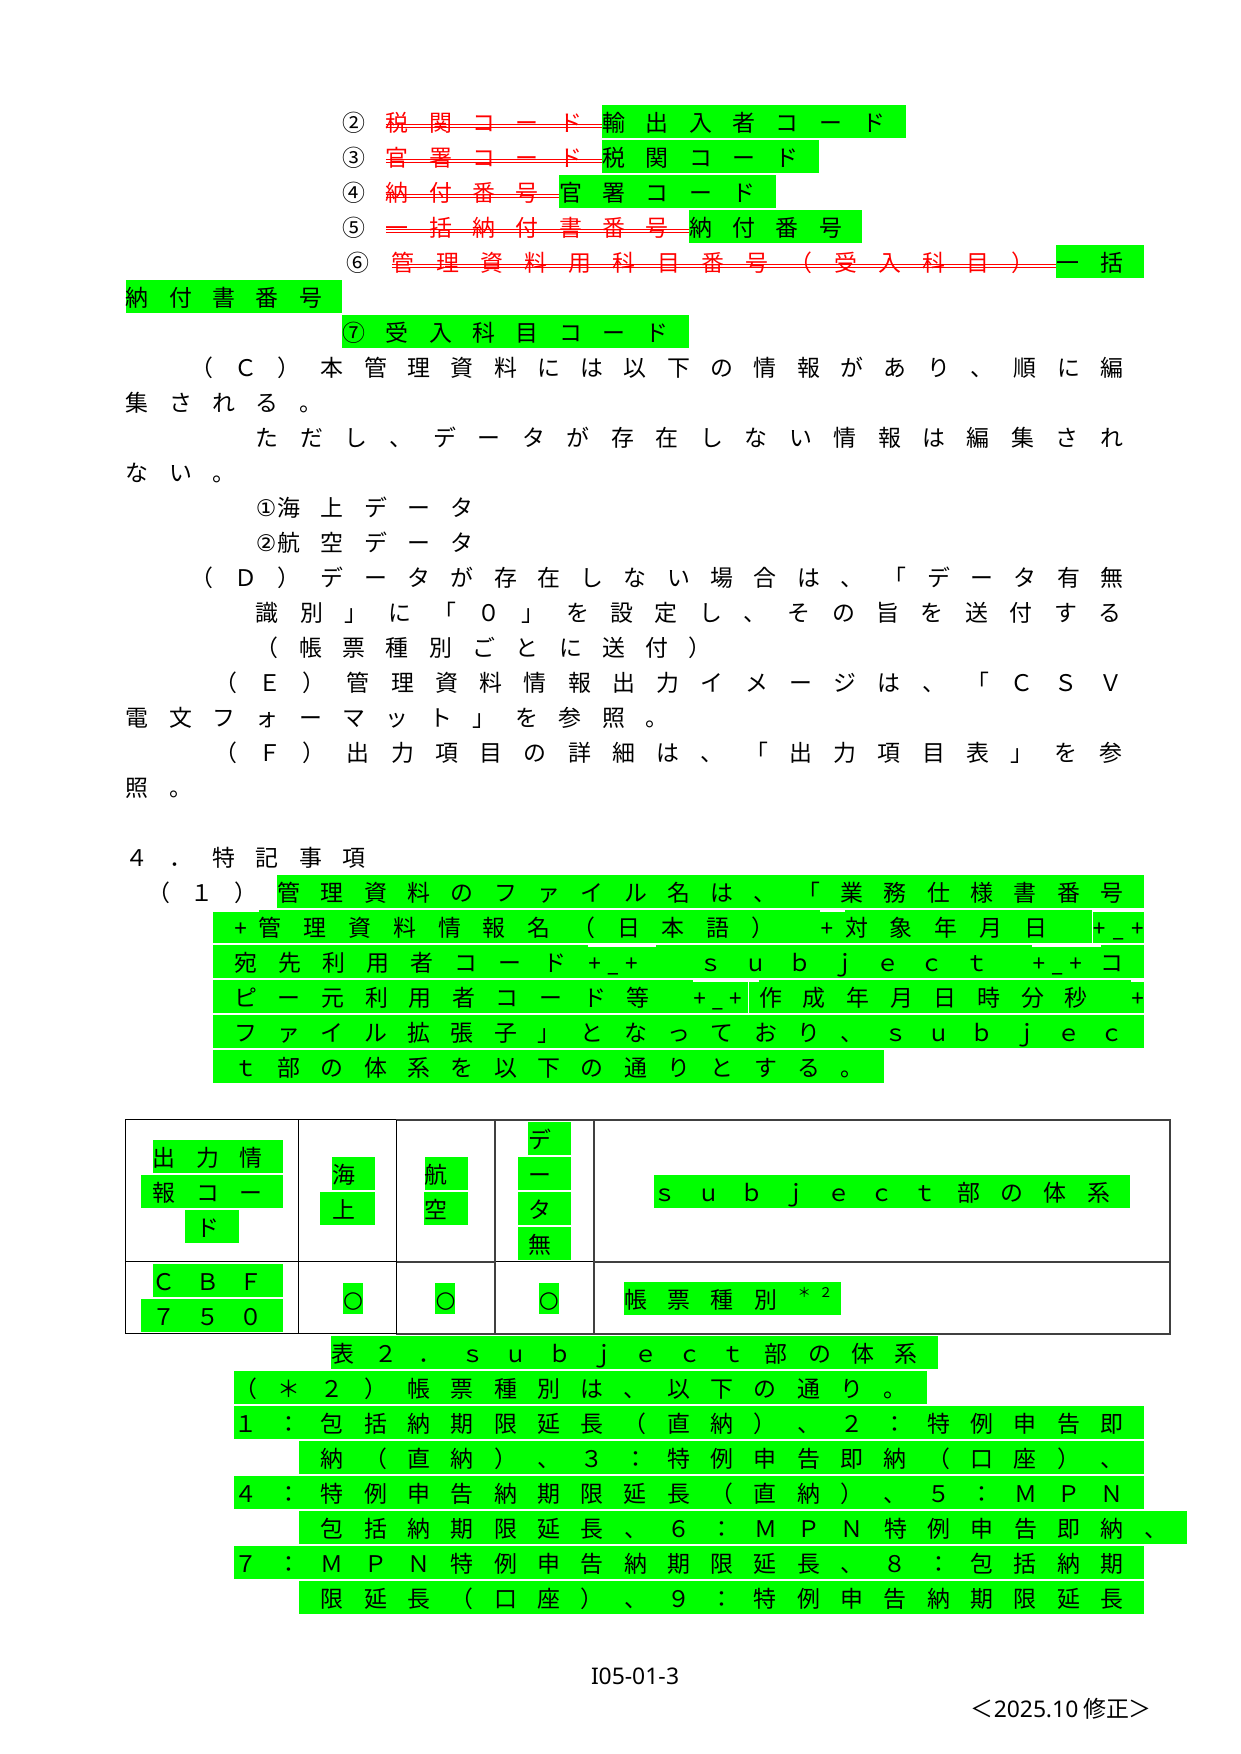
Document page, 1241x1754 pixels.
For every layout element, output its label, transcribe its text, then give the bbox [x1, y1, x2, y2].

text ④納付番号官署コード [126, 174, 1144, 209]
text ②税関コード輸出入者コード [126, 104, 1144, 139]
table_cell ＣＢＦ７５０ [126, 1262, 298, 1333]
text （Ｃ）本管理資料には以下の情報があり、順に編集される。 [126, 349, 1144, 419]
table_cell ○ [397, 1263, 494, 1333]
text 表２．ｓｕｂｊｅｃｔ部の体系 [126, 1335, 1144, 1370]
text ⑥管理資料用科目番号（受入科目）一括納付書番号 [126, 244, 1144, 314]
table_header 海上 [299, 1120, 396, 1261]
text ③官署コード税関コード [126, 139, 1144, 174]
text （Ｅ）管理資料情報出力イメージは、「ＣＳＶ電文フォーマット」を参照。 [126, 664, 1144, 734]
text ②航空データ [126, 524, 1144, 559]
table_header 航空 [397, 1121, 494, 1261]
table_header 出力情報コード [126, 1120, 298, 1261]
table_cell ○ [496, 1262, 593, 1333]
text （Ｄ）データが存在しない場合は、「データ有無識別」に「０」を設定し、その旨を送付する。（帳票種別ごとに送付） [171, 559, 1144, 664]
text （１）管理資料のファイル名は、「業務仕様書番号 + 管理資料情報名（日本語） + 対象年月日 + _ + 宛先利用者コード+ _ + ｓｕｂｊｅｃｔ + _ + コピー元利用者コード等 + _ + 作成年月日時分秒 + ファイル拡張子」となっており、ｓｕｂｊｅｃｔ部の体系を以下の通りとする。 [147, 874, 1144, 1084]
text ①海上データ [126, 489, 1144, 524]
table_header データ無 [496, 1121, 593, 1261]
text ⑦受入科目コード [126, 314, 1144, 349]
text ４：特例申告納期限延長（直納）、５：ＭＰＮ包括納期限延長、６：ＭＰＮ特例申告即納、 [212, 1475, 1144, 1545]
text （＊２）帳票種別は、以下の通り。 [212, 1370, 1144, 1405]
text （Ｆ）出力項目の詳細は、「出力項目表」を参照。 [126, 734, 1144, 804]
text ただし、データが存在しない情報は編集されない。 [126, 419, 1144, 489]
table_cell 帳票種別＊２ [595, 1263, 1169, 1333]
table_header ｓｕｂｊｅｃｔ部の体系 [595, 1121, 1169, 1261]
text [212, 1545, 1144, 1615]
table_cell ○ [299, 1262, 396, 1333]
text １：包括納期限延長（直納）、２：特例申告即納（直納）、３：特例申告即納（口座）、 [212, 1405, 1144, 1475]
text ⑤一括納付書番号納付番号 [126, 209, 1144, 244]
text ４．特記事項 [126, 839, 1144, 874]
